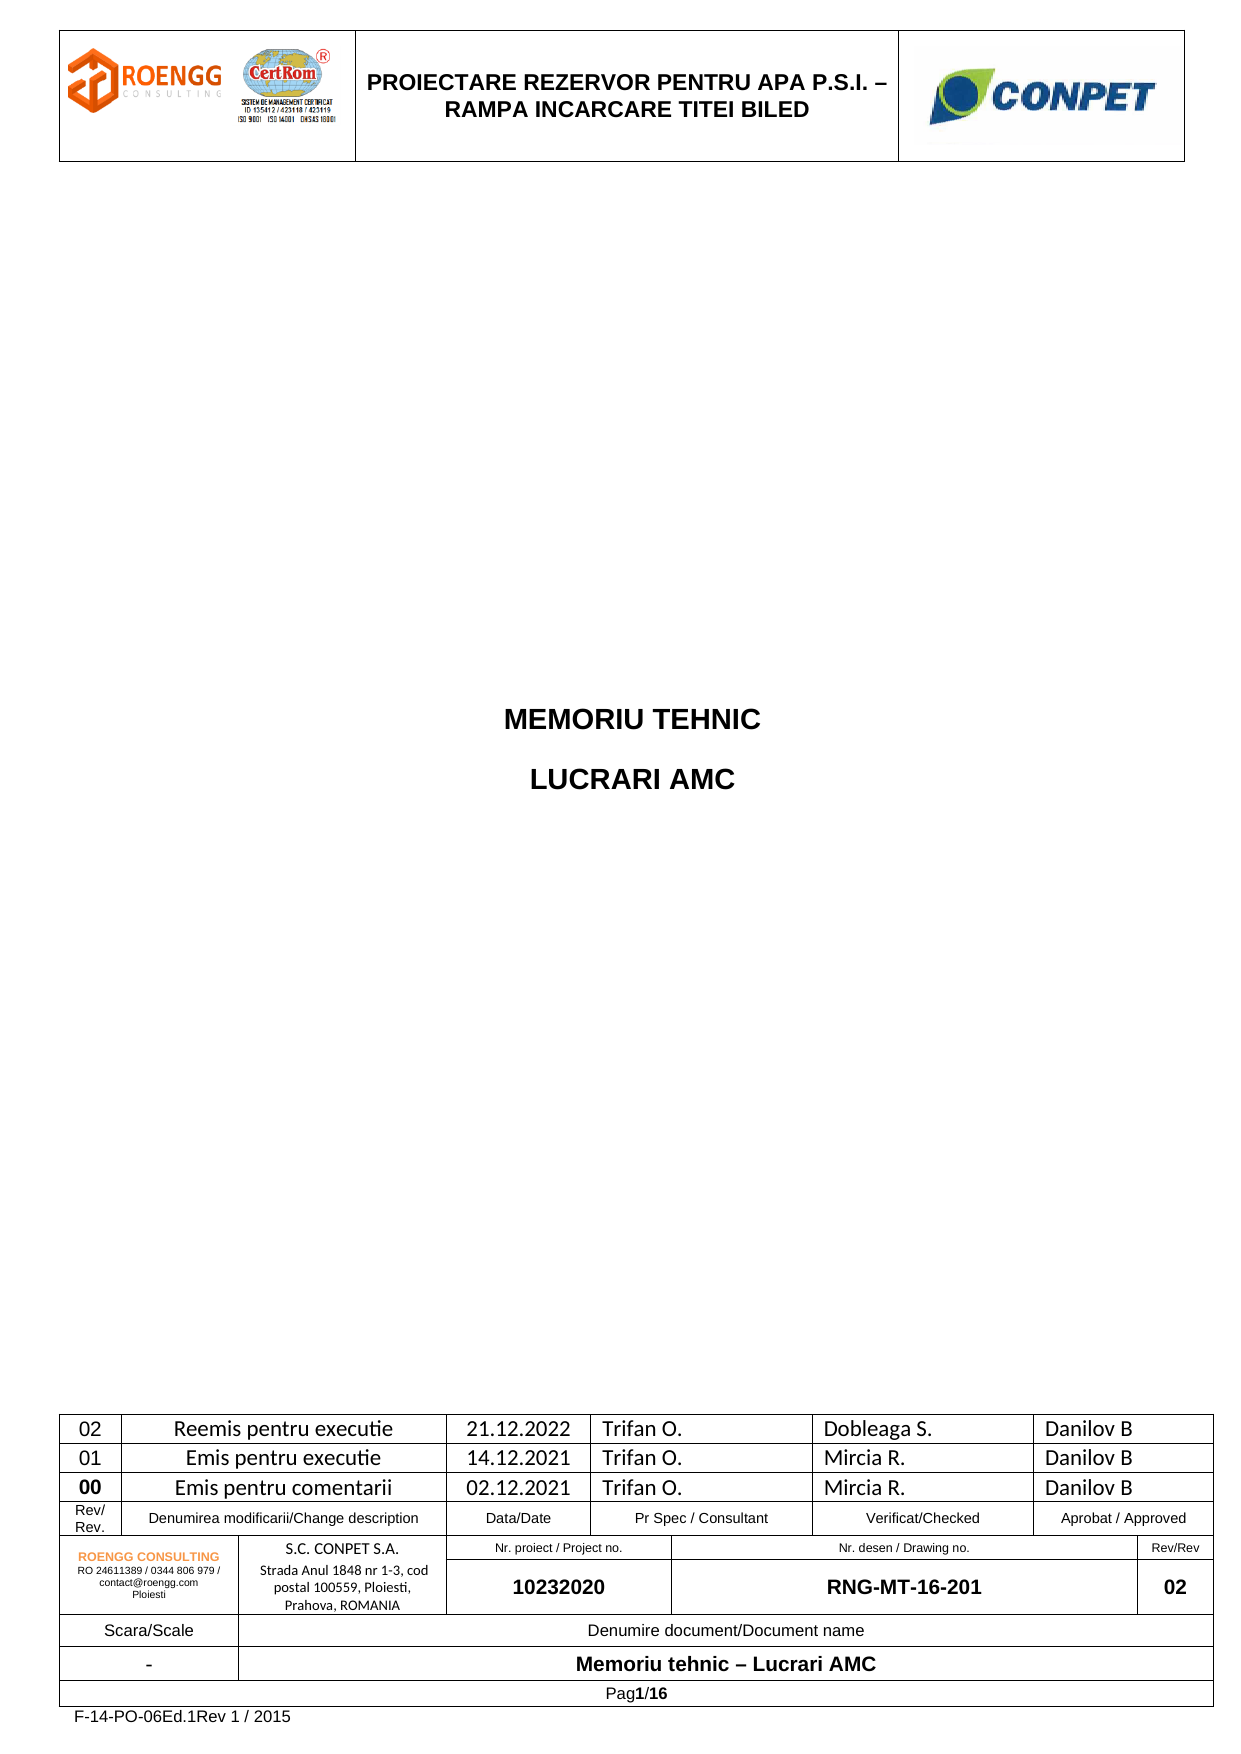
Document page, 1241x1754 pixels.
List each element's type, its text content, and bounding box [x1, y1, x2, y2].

picture [232, 46, 341, 126]
picture [68, 48, 221, 113]
text LUCRARI AMC [74, 762, 1191, 795]
text MEMORIU TEHNIC [74, 702, 1191, 736]
